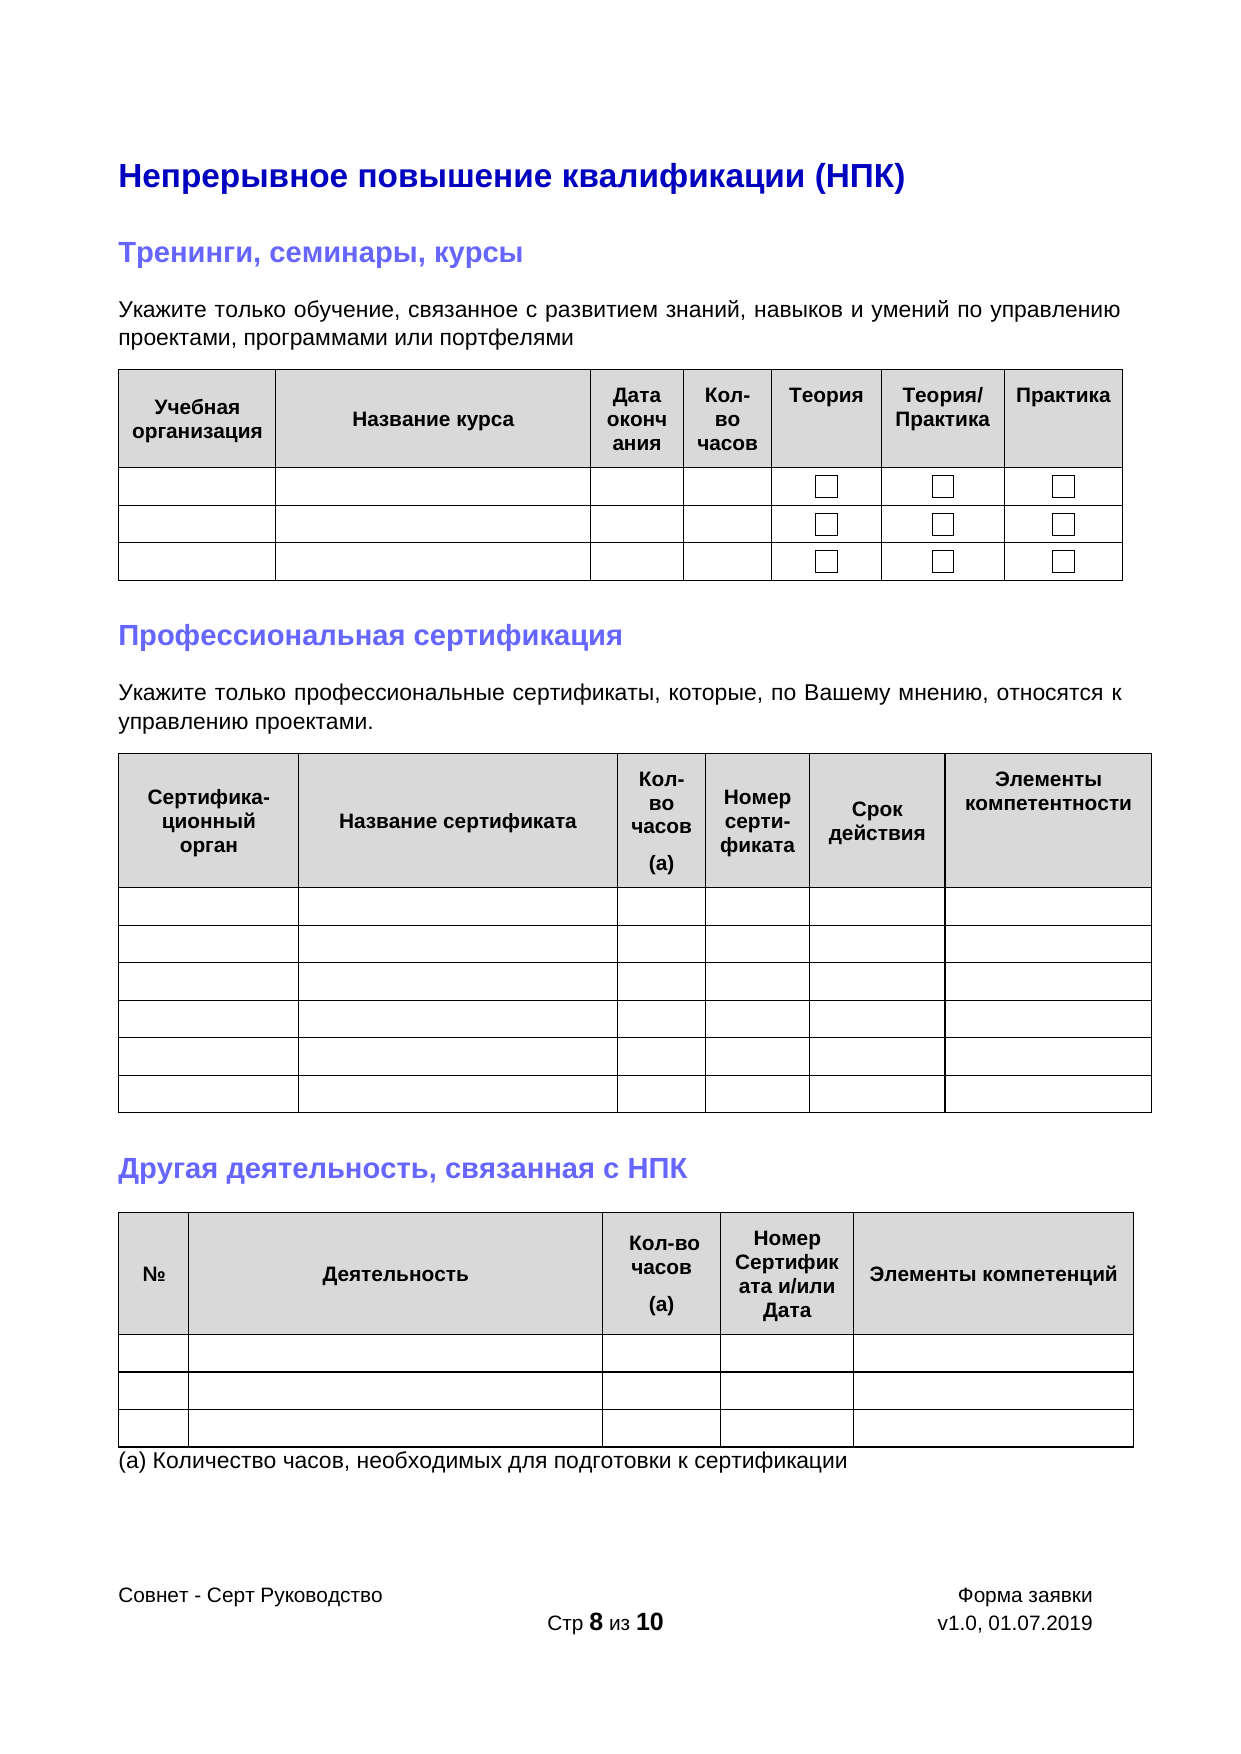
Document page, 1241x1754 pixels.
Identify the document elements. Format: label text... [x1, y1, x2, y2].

table_cell [706, 1038, 809, 1075]
table_header № [119, 1213, 188, 1334]
table_cell [276, 506, 590, 542]
table_cell [276, 468, 590, 505]
table_cell [189, 1410, 602, 1446]
table_cell [882, 468, 1004, 505]
table_cell [772, 543, 881, 580]
table_cell [603, 1335, 720, 1371]
table_cell [946, 888, 1151, 925]
text Непрерывное повышение квалификации (НПК) [118, 156, 1122, 194]
table_cell [946, 963, 1151, 1000]
table_cell [119, 506, 275, 542]
table_cell [603, 1373, 720, 1409]
text Укажите только обучение, связанное с развитием знаний, навыков и умений по управлению проектами, программами или портфелями [118, 296, 1122, 351]
table_cell [119, 468, 275, 505]
table_cell [189, 1335, 602, 1371]
table_cell [721, 1335, 853, 1371]
table_cell [946, 1001, 1151, 1037]
table_cell [684, 506, 771, 542]
table_cell [1005, 468, 1122, 505]
table_cell [618, 963, 705, 1000]
table_cell [772, 468, 881, 505]
table_cell [810, 1001, 944, 1037]
table_cell [684, 468, 771, 505]
table_cell [276, 543, 590, 580]
table_cell [854, 1410, 1133, 1446]
table_cell [810, 1038, 944, 1075]
table_cell [882, 506, 1004, 542]
table_header Элементы компетентности [946, 754, 1151, 887]
table_cell [810, 888, 944, 925]
table_header Номер Сертификата и/или Дата [721, 1213, 853, 1334]
table_header Теория [772, 370, 881, 467]
table_cell [299, 888, 617, 925]
table_cell [119, 543, 275, 580]
table_cell [882, 543, 1004, 580]
table_cell [946, 1076, 1151, 1112]
table_cell [119, 1335, 188, 1371]
table_cell [603, 1410, 720, 1446]
table_header Дата окончания [591, 370, 683, 467]
table_cell [189, 1373, 602, 1409]
table_cell [119, 1373, 188, 1409]
table_cell [119, 1076, 298, 1112]
table_header Название сертификата [299, 754, 617, 887]
table_cell [1005, 543, 1122, 580]
table_cell [946, 1038, 1151, 1075]
table_header Теория/ Практика [882, 370, 1004, 467]
text Другая деятельность, связанная с НПК [118, 1151, 1122, 1184]
table_cell [119, 1038, 298, 1075]
table_header Практика [1005, 370, 1122, 467]
table_cell [591, 506, 683, 542]
table_cell [1005, 506, 1122, 542]
table_cell [618, 1038, 705, 1075]
table_cell [854, 1373, 1133, 1409]
table_cell [618, 1076, 705, 1112]
table_cell [706, 888, 809, 925]
table_header Кол-во часов [684, 370, 771, 467]
table_header Кол-во часов (a) [603, 1213, 720, 1334]
table_cell [119, 963, 298, 1000]
table_cell [706, 1001, 809, 1037]
table_header Деятельность [189, 1213, 602, 1334]
table_header Номер серти-фиката [706, 754, 809, 887]
text Тренинги, семинары, курсы [118, 234, 1122, 268]
text Укажите только профессиональные сертификаты, которые, по Вашему мнению, относятся к управлению проектами. [118, 679, 1122, 734]
table_cell [810, 926, 944, 962]
table_cell [299, 1001, 617, 1037]
table_cell [119, 1001, 298, 1037]
table_cell [721, 1373, 853, 1409]
table_cell [706, 1076, 809, 1112]
table_cell [591, 543, 683, 580]
table_cell [618, 888, 705, 925]
table_cell [119, 1410, 188, 1446]
table_header Сертифика-ционный орган [119, 754, 298, 887]
text (a) Количество часов, необходимых для подготовки к сертификации [118, 1448, 1122, 1474]
table_header Кол-во часов (a) [618, 754, 705, 887]
table_cell [772, 506, 881, 542]
table_header Срок действия [810, 754, 944, 887]
table_cell [721, 1410, 853, 1446]
table_header Учебная организация [119, 370, 275, 467]
table_cell [618, 926, 705, 962]
table_cell [299, 963, 617, 1000]
table_cell [706, 926, 809, 962]
table_header Элементы компетенций [854, 1213, 1133, 1334]
table_cell [684, 543, 771, 580]
table_cell [810, 1076, 944, 1112]
table_cell [119, 926, 298, 962]
table_cell [299, 926, 617, 962]
table_cell [618, 1001, 705, 1037]
table_cell [119, 888, 298, 925]
table_cell [810, 963, 944, 1000]
text Профессиональная сертификация [118, 618, 1122, 652]
table_cell [706, 963, 809, 1000]
table_cell [854, 1335, 1133, 1371]
table_cell [299, 1076, 617, 1112]
table_cell [946, 926, 1151, 962]
table_cell [299, 1038, 617, 1075]
table_header Название курса [276, 370, 590, 467]
table_cell [591, 468, 683, 505]
